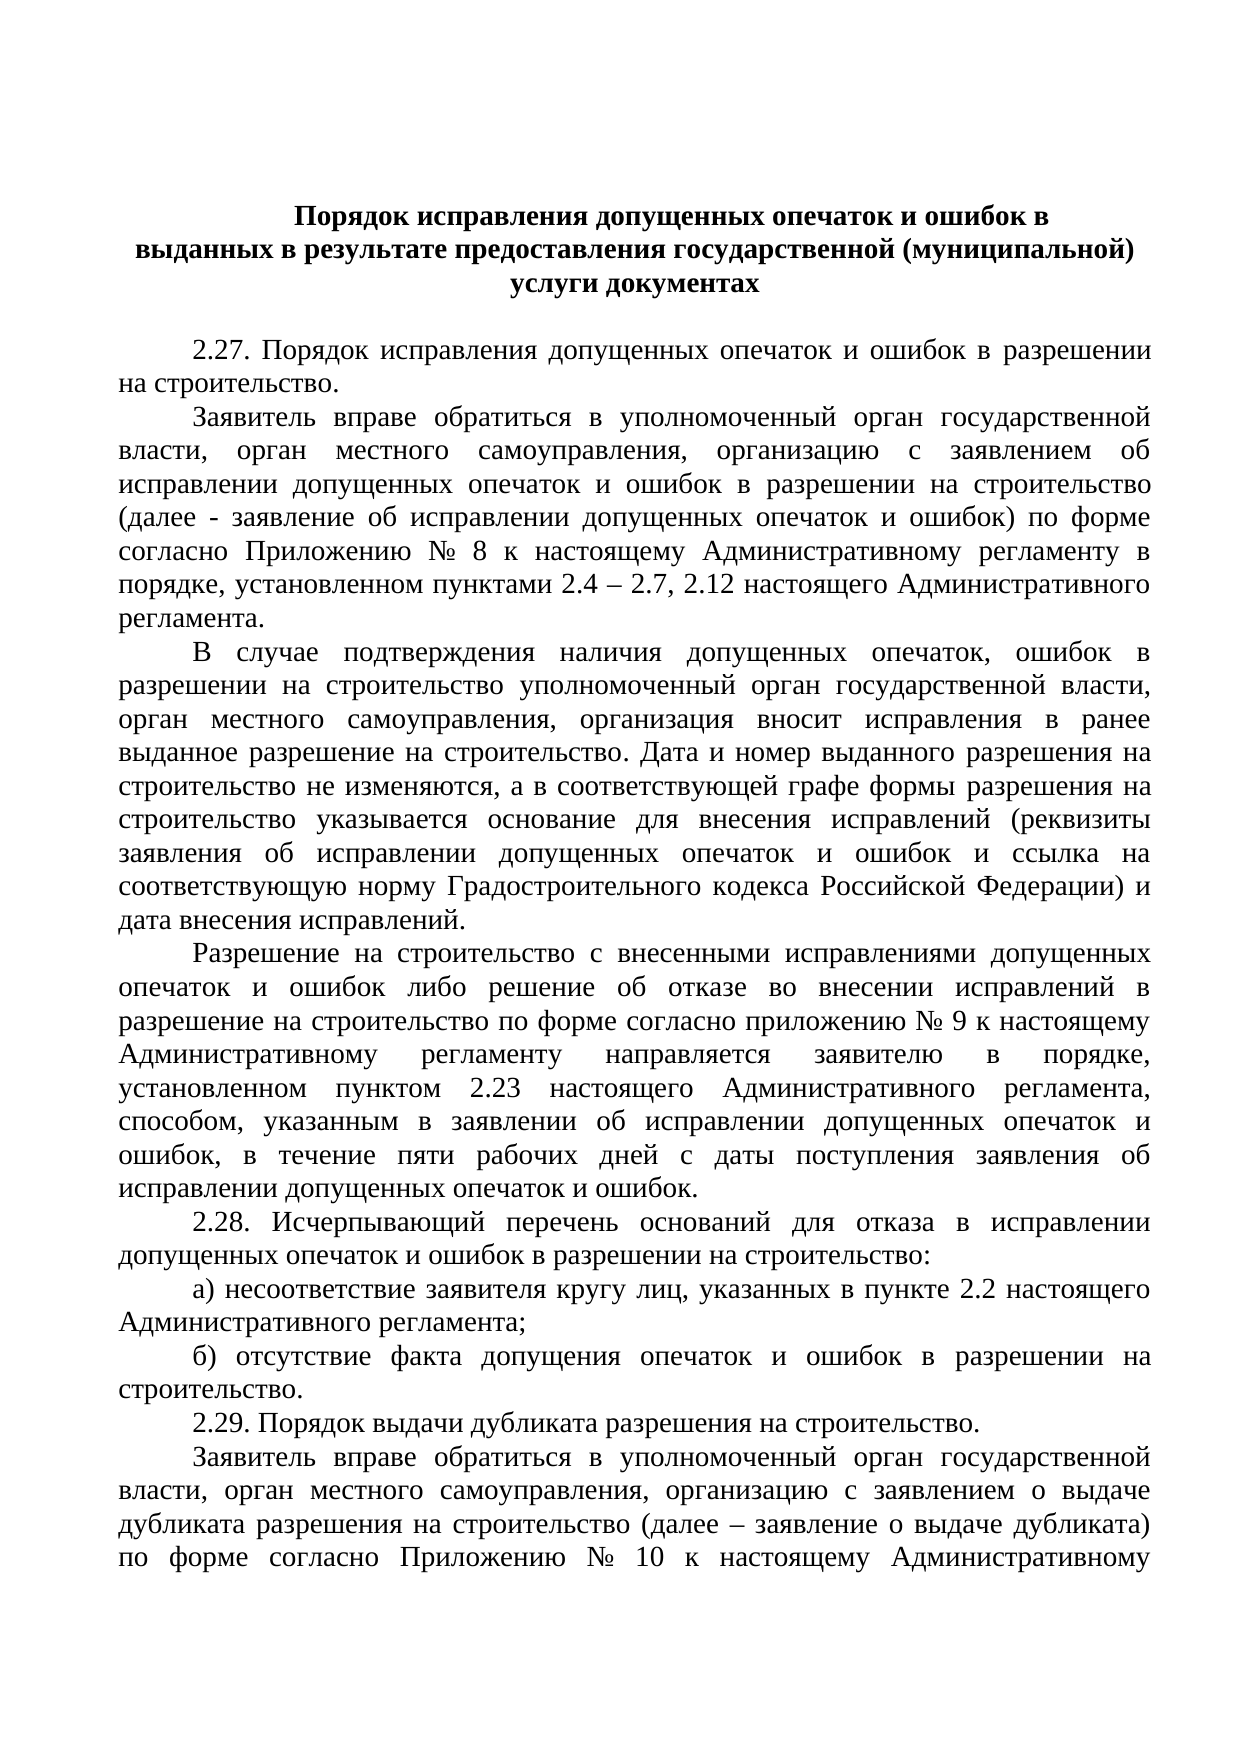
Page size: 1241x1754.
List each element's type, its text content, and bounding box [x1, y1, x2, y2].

text Заявитель вправе обратиться в уполномоченный орган государственной власти, орган местного самоуправления, организацию с заявлением об исправлении допущенных опечаток и ошибок в разрешении на строительство (далее - заявление об исправлении допущенных опечаток и ошибок) по форме согласно Приложению № 8 к настоящему Административному регламенту в порядке, установленном пунктами 2.4 – 2.7, 2.12 настоящего Административного регламента. [118, 399, 1152, 634]
text Порядок исправления допущенных опечаток и ошибок в выданных в результате предоставления государственной (муниципальной) услуги документах [118, 198, 1152, 298]
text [118, 1439, 1152, 1573]
text а) несоответствие заявителя кругу лиц, указанных в пункте 2.2 настоящего Административного регламента; [118, 1271, 1152, 1338]
text 2.29. Порядок выдачи дубликата разрешения на строительство. [118, 1405, 1152, 1439]
text 2.27. Порядок исправления допущенных опечаток и ошибок в разрешении на строительство. [118, 332, 1152, 399]
text б) отсутствие факта допущения опечаток и ошибок в разрешении на строительство. [118, 1338, 1152, 1405]
text В случае подтверждения наличия допущенных опечаток, ошибок в разрешении на строительство уполномоченный орган государственной власти, орган местного самоуправления, организация вносит исправления в ранее выданное разрешение на строительство. Дата и номер выданного разрешения на строительство не изменяются, а в соответствующей графе формы разрешения на строительство указывается основание для внесения исправлений (реквизиты заявления об исправлении допущенных опечаток и ошибок и ссылка на соответствующую норму Градостроительного кодекса Российской Федерации) и дата внесения исправлений. [118, 634, 1152, 936]
text Разрешение на строительство с внесенными исправлениями допущенных опечаток и ошибок либо решение об отказе во внесении исправлений в разрешение на строительство по форме согласно приложению № 9 к настоящему Административному регламенту направляется заявителю в порядке, установленном пунктом 2.23 настоящего Административного регламента, способом, указанным в заявлении об исправлении допущенных опечаток и ошибок, в течение пяти рабочих дней с даты поступления заявления об исправлении допущенных опечаток и ошибок. [118, 936, 1152, 1204]
text 2.28. Исчерпывающий перечень оснований для отказа в исправлении допущенных опечаток и ошибок в разрешении на строительство: [118, 1204, 1152, 1271]
